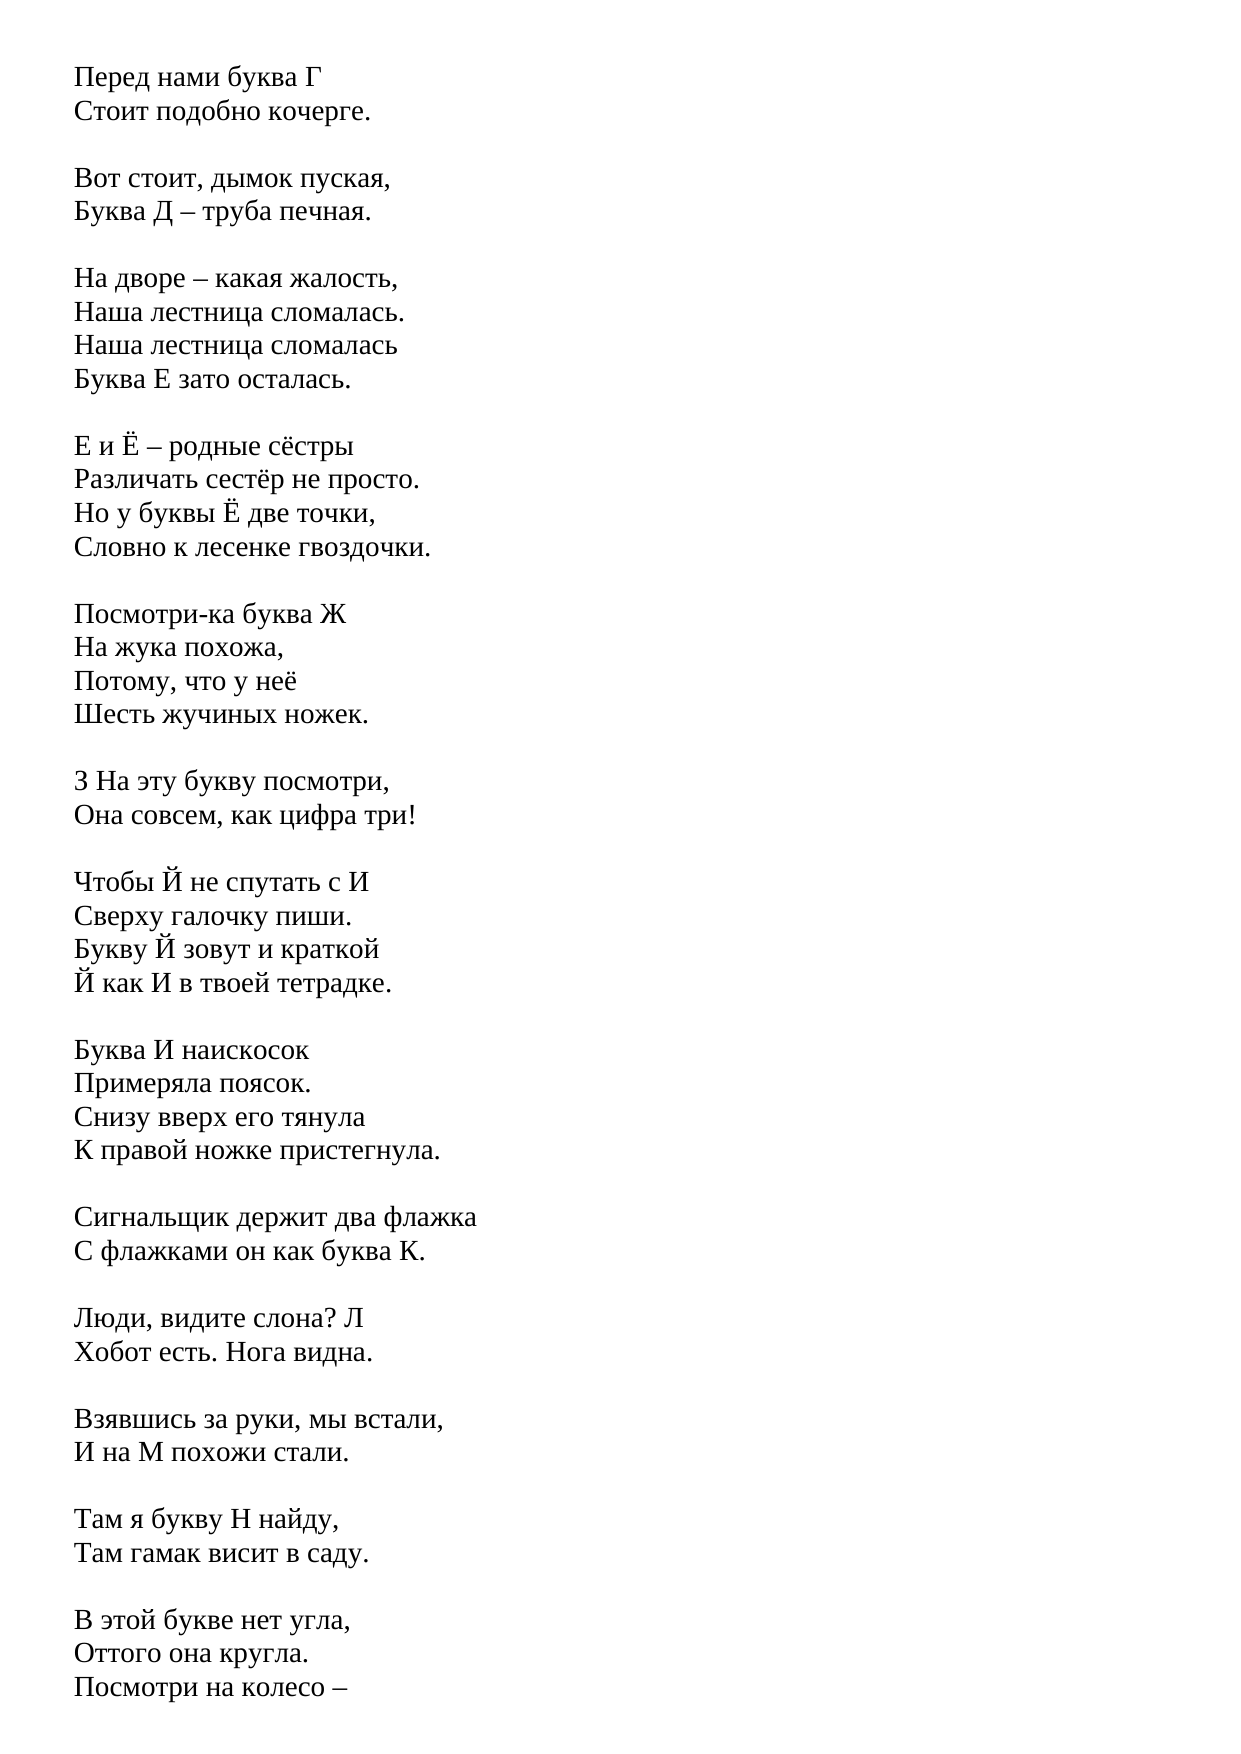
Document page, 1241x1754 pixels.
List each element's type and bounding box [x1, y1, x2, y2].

table_header [74, 59, 1151, 1703]
